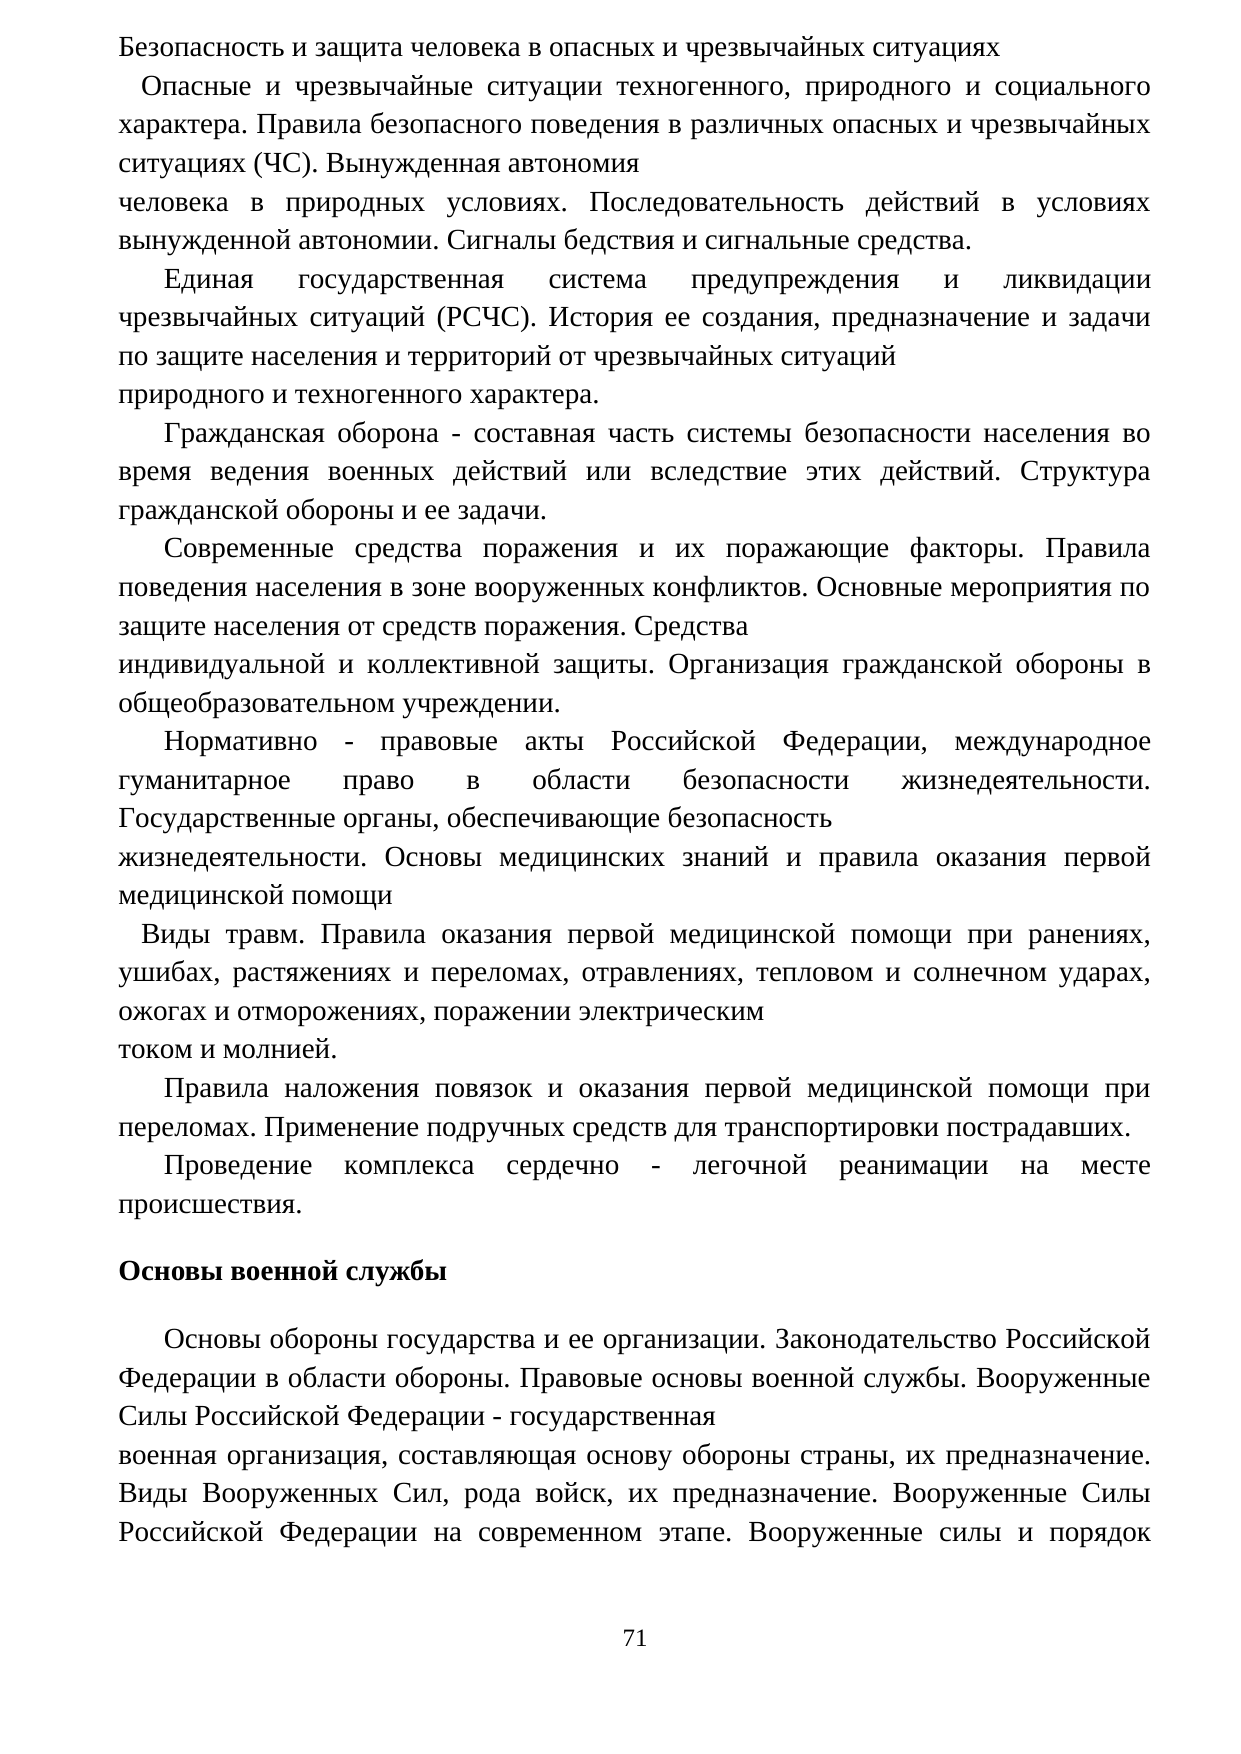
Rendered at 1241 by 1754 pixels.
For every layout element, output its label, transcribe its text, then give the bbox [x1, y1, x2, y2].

text током и молнией. [118, 1032, 1152, 1065]
text Правила наложения повязок и оказания первой медицинской помощи при переломах. Применение подручных средств для транспортировки пострадавших. [118, 1070, 1152, 1142]
text Проведение комплекса сердечно - легочной реанимации на месте происшествия. [118, 1147, 1152, 1219]
text природного и техногенного характера. [118, 376, 1152, 410]
text Основы обороны государства и ее организации. Законодательство Российской Федерации в области обороны. Правовые основы военной службы. Вооруженные Силы Российской Федерации - государственная [118, 1321, 1152, 1432]
text Виды травм. Правила оказания первой медицинской помощи при ранениях, ушибах, растяжениях и переломах, отравлениях, тепловом и солнечном ударах, ожогах и отморожениях, поражении электрическим [118, 916, 1152, 1027]
text Основы военной службы [118, 1253, 1152, 1287]
text Гражданская оборона - составная часть системы безопасности населения во время ведения военных действий или вследствие этих действий. Структура гражданской обороны и ее задачи. [118, 415, 1152, 526]
text Нормативно - правовые акты Российской Федерации, международное гуманитарное право в области безопасности жизнедеятельности. Государственные органы, обеспечивающие безопасность [118, 723, 1152, 834]
text Безопасность и защита человека в опасных и чрезвычайных ситуациях [118, 29, 1152, 63]
text Современные средства поражения и их поражающие факторы. Правила поведения населения в зоне вооруженных конфликтов. Основные мероприятия по защите населения от средств поражения. Средства [118, 531, 1152, 641]
text жизнедеятельности. Основы медицинских знаний и правила оказания первой медицинской помощи [118, 839, 1152, 911]
text индивидуальной и коллективной защиты. Организация гражданской обороны в общеобразовательном учреждении. [118, 646, 1152, 718]
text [118, 1437, 1152, 1547]
text Опасные и чрезвычайные ситуации техногенного, природного и социального характера. Правила безопасного поведения в различных опасных и чрезвычайных ситуациях (ЧС). Вынужденная автономия [118, 68, 1152, 179]
text Единая государственная система предупреждения и ликвидации чрезвычайных ситуаций (РСЧС). История ее создания, предназначение и задачи по защите населения и территорий от чрезвычайных ситуаций [118, 261, 1152, 371]
text человека в природных условиях. Последовательность действий в условиях вынужденной автономии. Сигналы бедствия и сигнальные средства. [118, 184, 1152, 256]
